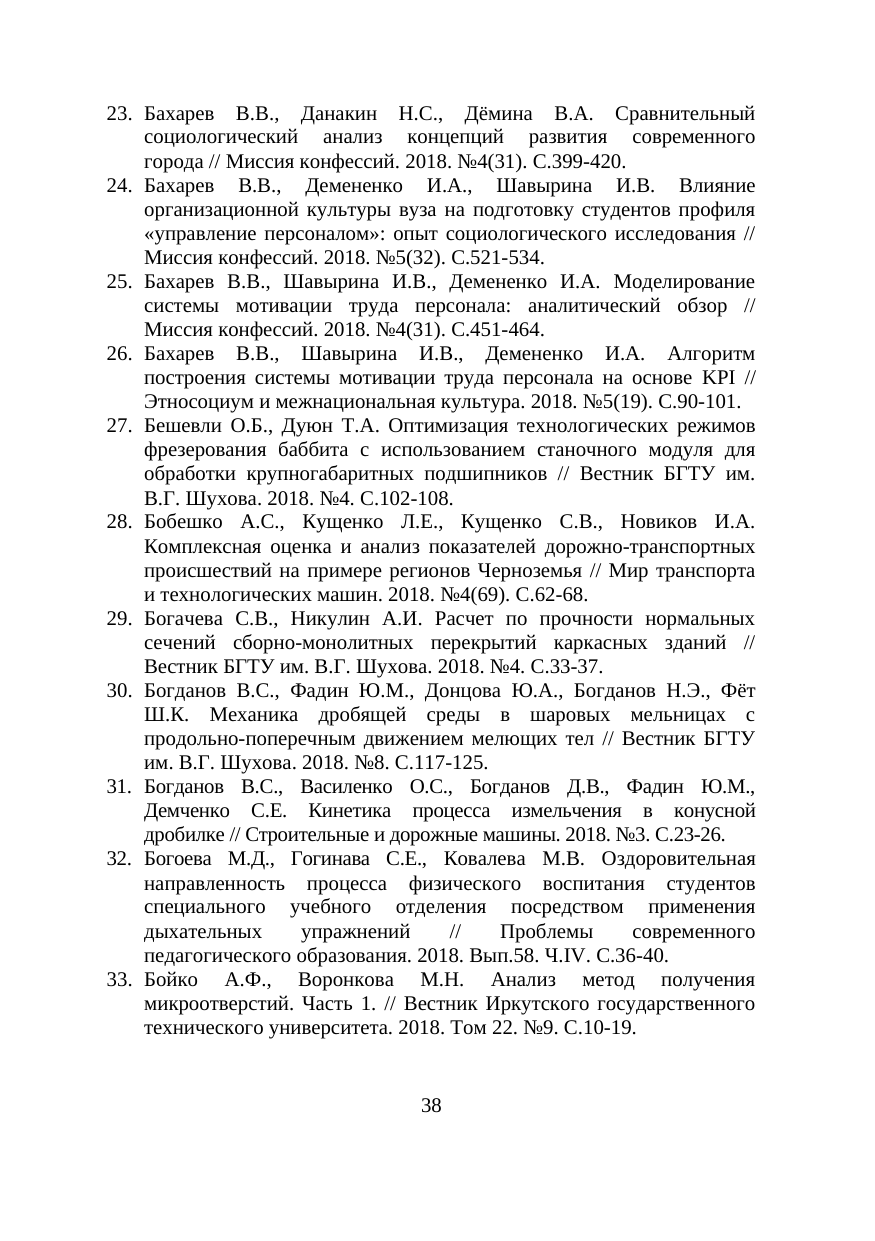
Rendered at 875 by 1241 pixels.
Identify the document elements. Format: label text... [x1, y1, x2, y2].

list Бойко А.Ф., Воронкова М.Н. Анализ метод получения микроотверстий. Часть 1. // Вестник Иркутского государственного технического университета. 2018. Том 22. №9. С.10-19. [106, 967, 756, 1039]
list Бахарев В.В., Демененко И.А., Шавырина И.В. Влияние организационной культуры вуза на подготовку студентов профиля «управление персоналом»: опыт социологического исследования // Миссия конфессий. 2018. №5(32). С.521-534. [106, 173, 756, 269]
list Богданов В.С., Фадин Ю.М., Донцова Ю.А., Богданов Н.Э., Фёт Ш.К. Механика дробящей среды в шаровых мельницах с продольно-поперечным движением мелющих тел // Вестник БГТУ им. В.Г. Шухова. 2018. №8. С.117-125. [106, 678, 756, 774]
list Богачева С.В., Никулин А.И. Расчет по прочности нормальных сечений сборно-монолитных перекрытий каркасных зданий // Вестник БГТУ им. В.Г. Шухова. 2018. №4. С.33-37. [106, 606, 756, 678]
list Бахарев В.В., Шавырина И.В., Демененко И.А. Алгоритм построения системы мотивации труда персонала на основе KPI // Этносоциум и межнациональная культура. 2018. №5(19). С.90-101. [106, 341, 756, 413]
list Бобешко А.С., Кущенко Л.Е., Кущенко С.В., Новиков И.А. Комплексная оценка и анализ показателей дорожно-транспортных происшествий на примере регионов Черноземья // Мир транспорта и технологических машин. 2018. №4(69). С.62-68. [106, 509, 756, 606]
list Бахарев В.В., Шавырина И.В., Демененко И.А. Моделирование системы мотивации труда персонала: аналитический обзор // Миссия конфессий. 2018. №4(31). С.451-464. [106, 269, 756, 341]
list Богданов В.С., Василенко О.С., Богданов Д.В., Фадин Ю.М., Демченко С.Е. Кинетика процесса измельчения в конусной дробилке // Строительные и дорожные машины. 2018. №3. С.23-26. [106, 774, 756, 846]
list Бахарев В.В., Данакин Н.С., Дёмина В.А. Сравнительный социологический анализ концепций развития современного города // Миссия конфессий. 2018. №4(31). С.399-420. [106, 100, 756, 173]
list Бешевли О.Б., Дуюн Т.А. Оптимизация технологических режимов фрезерования баббита с использованием станочного модуля для обработки крупногабаритных подшипников // Вестник БГТУ им. В.Г. Шухова. 2018. №4. С.102-108. [106, 413, 756, 509]
list Богоева М.Д., Гогинава С.Е., Ковалева М.В. Оздоровительная направленность процесса физического воспитания студентов специального учебного отделения посредством применения дыхательных упражнений // Проблемы современного педагогического образования. 2018. Вып.58. Ч.IV. С.36-40. [106, 846, 756, 967]
